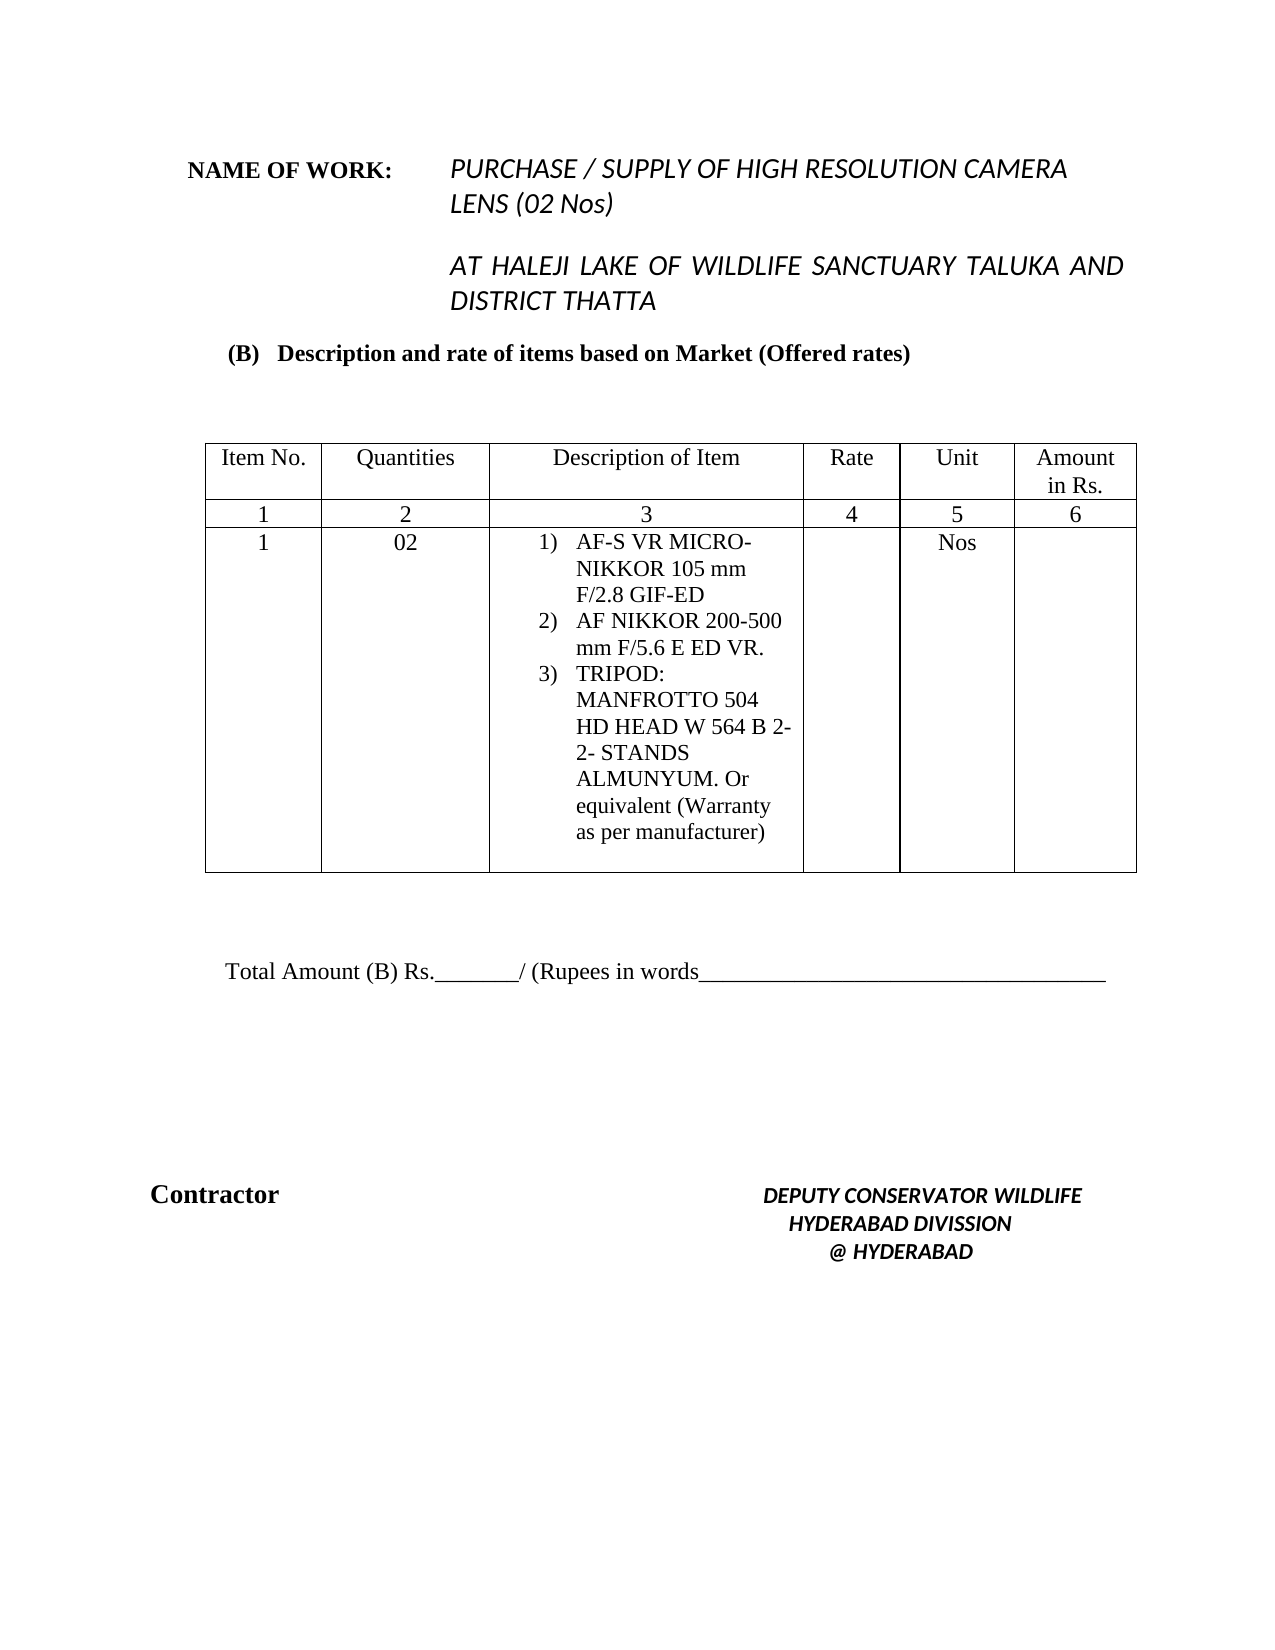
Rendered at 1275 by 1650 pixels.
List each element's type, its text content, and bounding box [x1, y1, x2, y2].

table_cell 5 [901, 500, 1014, 527]
table_cell 3 [490, 500, 803, 527]
table_cell Nos [901, 528, 1014, 872]
table_header Item No. [206, 444, 321, 499]
table_cell 02 [322, 528, 489, 872]
table_cell 2 [322, 500, 489, 527]
text HYDERABAD DIVISSION [675, 1209, 1125, 1237]
table_cell 1 [206, 500, 321, 527]
table_cell 6 [1015, 500, 1136, 527]
text Total Amount (B) Rs._______/ (Rupees in words__________________________________ [150, 957, 1125, 984]
table_cell AF-S VR MICRO- NIKKOR 105 mm F/2.8 GIF-ED AF NIKKOR 200-500 mm F/5.6 E ED VR. TRIPOD: MANFROTTO 504 HD HEAD W 564 B 2-2- STANDS ALMUNYUM. Or equivalent (Warranty as per manufacturer) [490, 528, 803, 872]
table_header Rate [804, 444, 899, 499]
table_cell [1015, 528, 1136, 872]
list NAME OF WORK: PURCHASE / SUPPLY OF HIGH RESOLUTION CAMERA [187, 150, 1125, 186]
table_cell 4 [804, 500, 899, 527]
table_cell [804, 528, 899, 872]
text (B) Description and rate of items based on Market (Offered rates) [150, 339, 1125, 366]
text @ HYDERABAD [675, 1237, 1125, 1265]
table_header Description of Item [490, 444, 803, 499]
text Contractor DEPUTY CONSERVATOR WILDLIFE [150, 1178, 1125, 1209]
list LENS (02 Nos) [412, 186, 1125, 221]
table_cell 1 [206, 528, 321, 872]
table_header Amount in Rs. [1015, 444, 1136, 499]
table_header Unit [901, 444, 1014, 499]
list AT HALEJI LAKE OF WILDLIFE SANCTUARY TALUKA AND DISTRICT THATTA [450, 247, 1125, 318]
table_header Quantities [322, 444, 489, 499]
